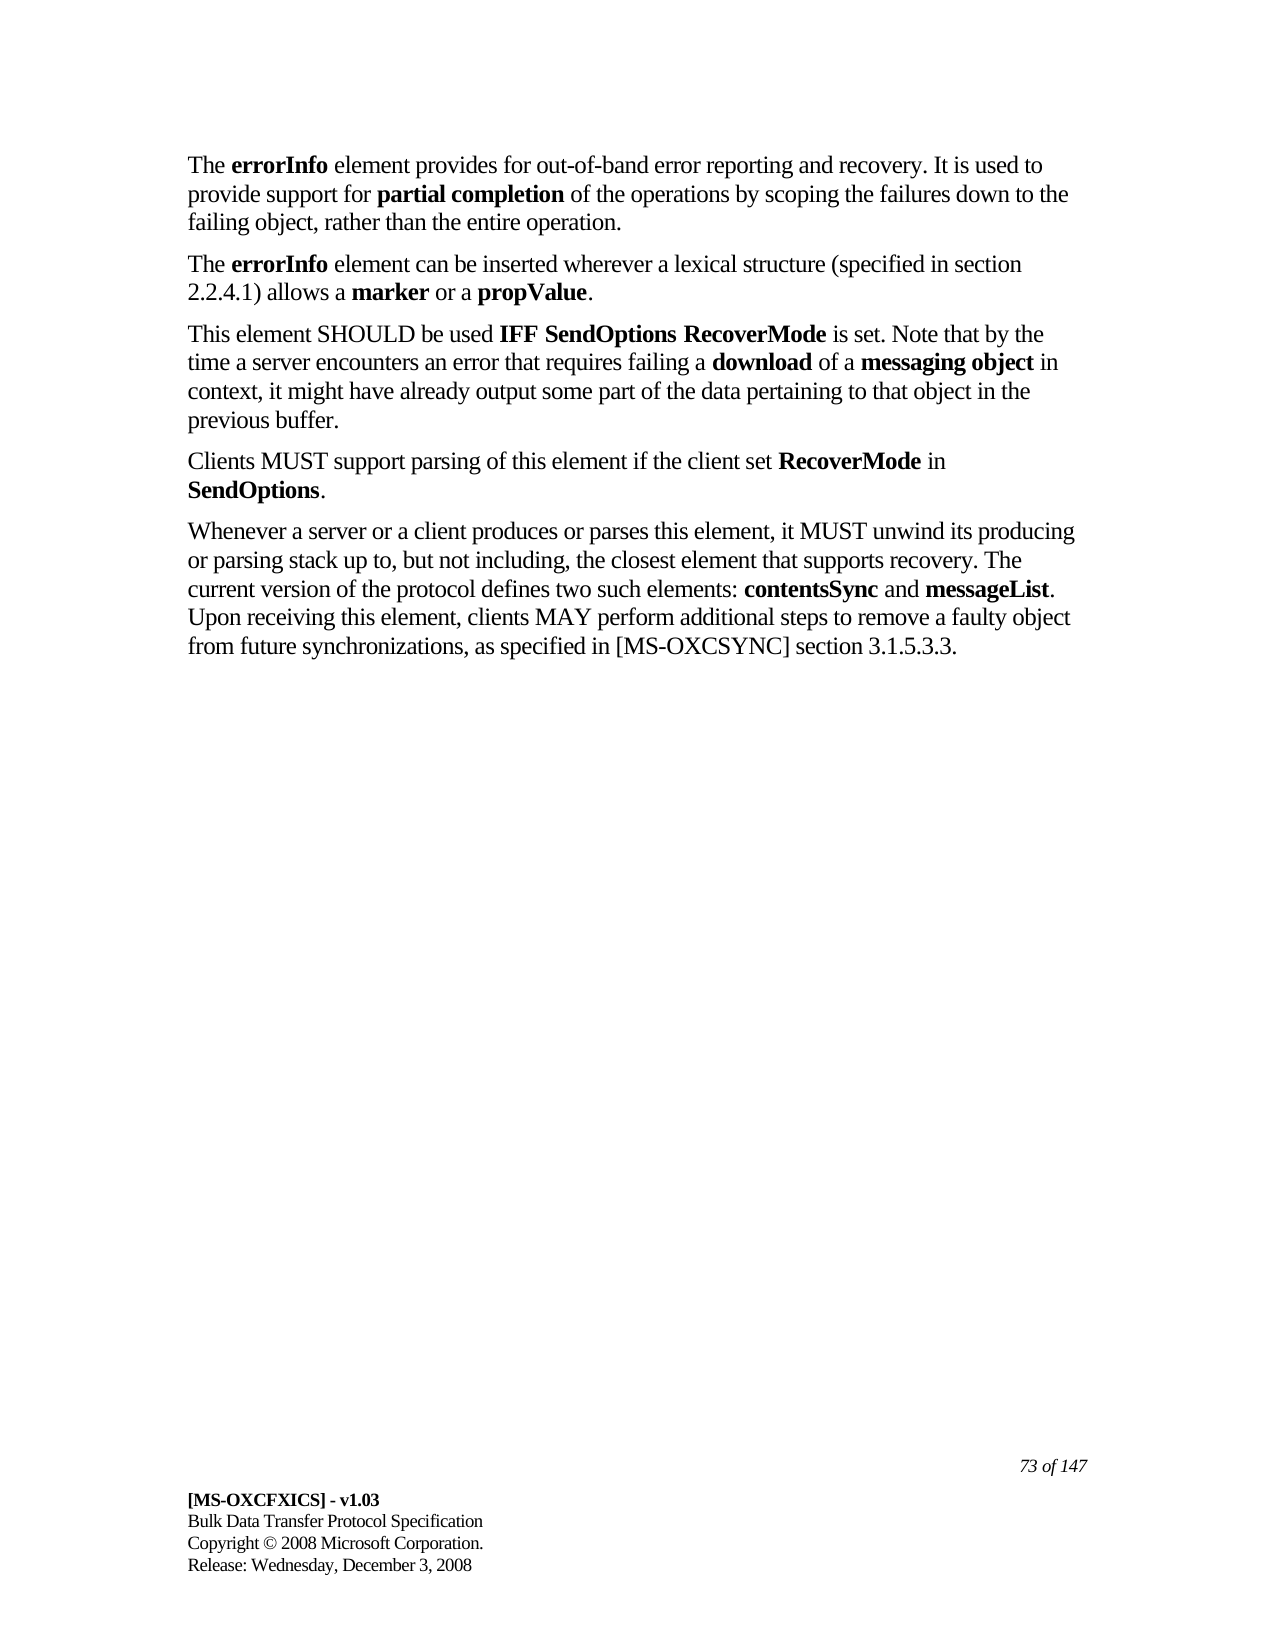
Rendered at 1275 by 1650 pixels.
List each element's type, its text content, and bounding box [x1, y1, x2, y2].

text This element SHOULD be used IFF SendOptions RecoverMode is set. Note that by the time a server encounters an error that requires failing a download of a messaging object in context, it might have already output some part of the data pertaining to that object in the previous buffer. [187, 319, 1087, 434]
text The errorInfo element provides for out-of-band error reporting and recovery. It is used to provide support for partial completion of the operations by scoping the failures down to the failing object, rather than the entire operation. [187, 150, 1087, 236]
text The errorInfo element can be inserted wherever a lexical structure (specified in section 2.2.4.1) allows a marker or a propValue. [187, 249, 1087, 306]
text Whenever a server or a client produces or parses this element, it MUST unwind its producing or parsing stack up to, but not including, the closest element that supports recovery. The current version of the protocol defines two such elements: contentsSync and messageList. Upon receiving this element, clients MAY perform additional steps to remove a faulty object from future synchronizations, as specified in [MS-OXCSYNC] section 3.1.5.3.3. [187, 516, 1087, 660]
text Clients MUST support parsing of this element if the client set RecoverMode in SendOptions. [187, 446, 1087, 504]
